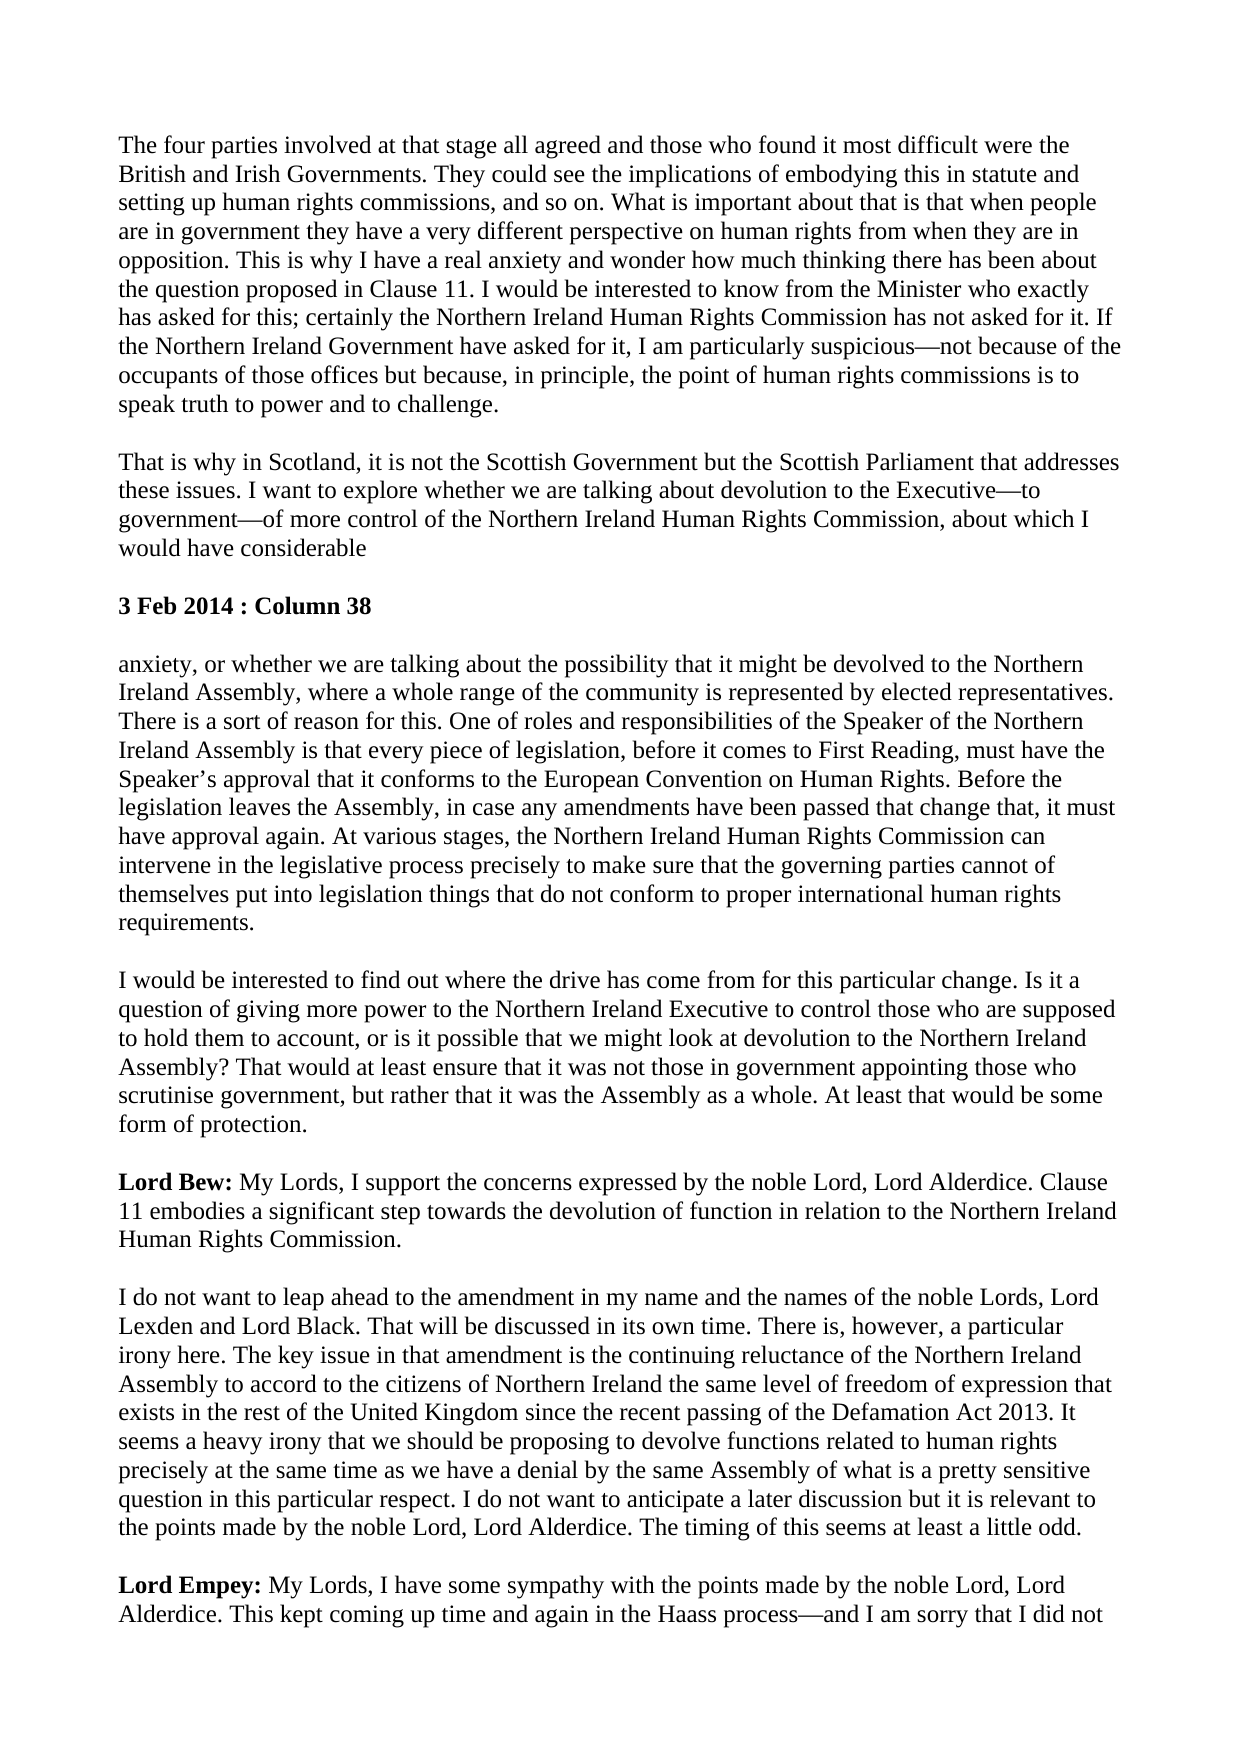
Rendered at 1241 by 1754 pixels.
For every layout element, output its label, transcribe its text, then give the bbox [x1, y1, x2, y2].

text 3 Feb 2014 : Column 38 [118, 591, 1122, 619]
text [118, 1570, 1122, 1628]
text Lord Bew: My Lords, I support the concerns expressed by the noble Lord, Lord Alderdice. Clause 11 embodies a significant step towards the devolution of function in relation to the Northern Ireland Human Rights Commission. [118, 1167, 1122, 1253]
text anxiety, or whether we are talking about the possibility that it might be devolved to the Northern Ireland Assembly, where a whole range of the community is represented by elected representatives. There is a sort of reason for this. One of roles and responsibilities of the Speaker of the Northern Ireland Assembly is that every piece of legislation, before it comes to First Reading, must have the Speaker’s approval that it conforms to the European Convention on Human Rights. Before the legislation leaves the Assembly, in case any amendments have been passed that change that, it must have approval again. At various stages, the Northern Ireland Human Rights Commission can intervene in the legislative process precisely to make sure that the governing parties cannot of themselves put into legislation things that do not conform to proper international human rights requirements. [118, 649, 1122, 936]
text The four parties involved at that stage all agreed and those who found it most difficult were the British and Irish Governments. They could see the implications of embodying this in statute and setting up human rights commissions, and so on. What is important about that is that when people are in government they have a very different perspective on human rights from when they are in opposition. This is why I have a real anxiety and wonder how much thinking there has been about the question proposed in Clause 11. I would be interested to know from the Minister who exactly has asked for this; certainly the Northern Ireland Human Rights Commission has not asked for it. If the Northern Ireland Government have asked for it, I am particularly suspicious—not because of the occupants of those offices but because, in principle, the point of human rights commissions is to speak truth to power and to challenge. [118, 130, 1122, 417]
text I do not want to leap ahead to the amendment in my name and the names of the noble Lords, Lord Lexden and Lord Black. That will be discussed in its own time. There is, however, a particular irony here. The key issue in that amendment is the continuing reluctance of the Northern Ireland Assembly to accord to the citizens of Northern Ireland the same level of freedom of expression that exists in the rest of the United Kingdom since the recent passing of the Defamation Act 2013. It seems a heavy irony that we should be proposing to devolve functions related to human rights precisely at the same time as we have a denial by the same Assembly of what is a pretty sensitive question in this particular respect. I do not want to anticipate a later discussion but it is relevant to the points made by the noble Lord, Lord Alderdice. The timing of this seems at least a little odd. [118, 1282, 1122, 1541]
text I would be interested to find out where the drive has come from for this particular change. Is it a question of giving more power to the Northern Ireland Executive to control those who are supposed to hold them to account, or is it possible that we might look at devolution to the Northern Ireland Assembly? That would at least ensure that it was not those in government appointing those who scrutinise government, but rather that it was the Assembly as a whole. At least that would be some form of protection. [118, 965, 1122, 1138]
text That is why in Scotland, it is not the Scottish Government but the Scottish Parliament that addresses these issues. I want to explore whether we are talking about devolution to the Executive—to government—of more control of the Northern Ireland Human Rights Commission, about which I would have considerable [118, 447, 1122, 562]
